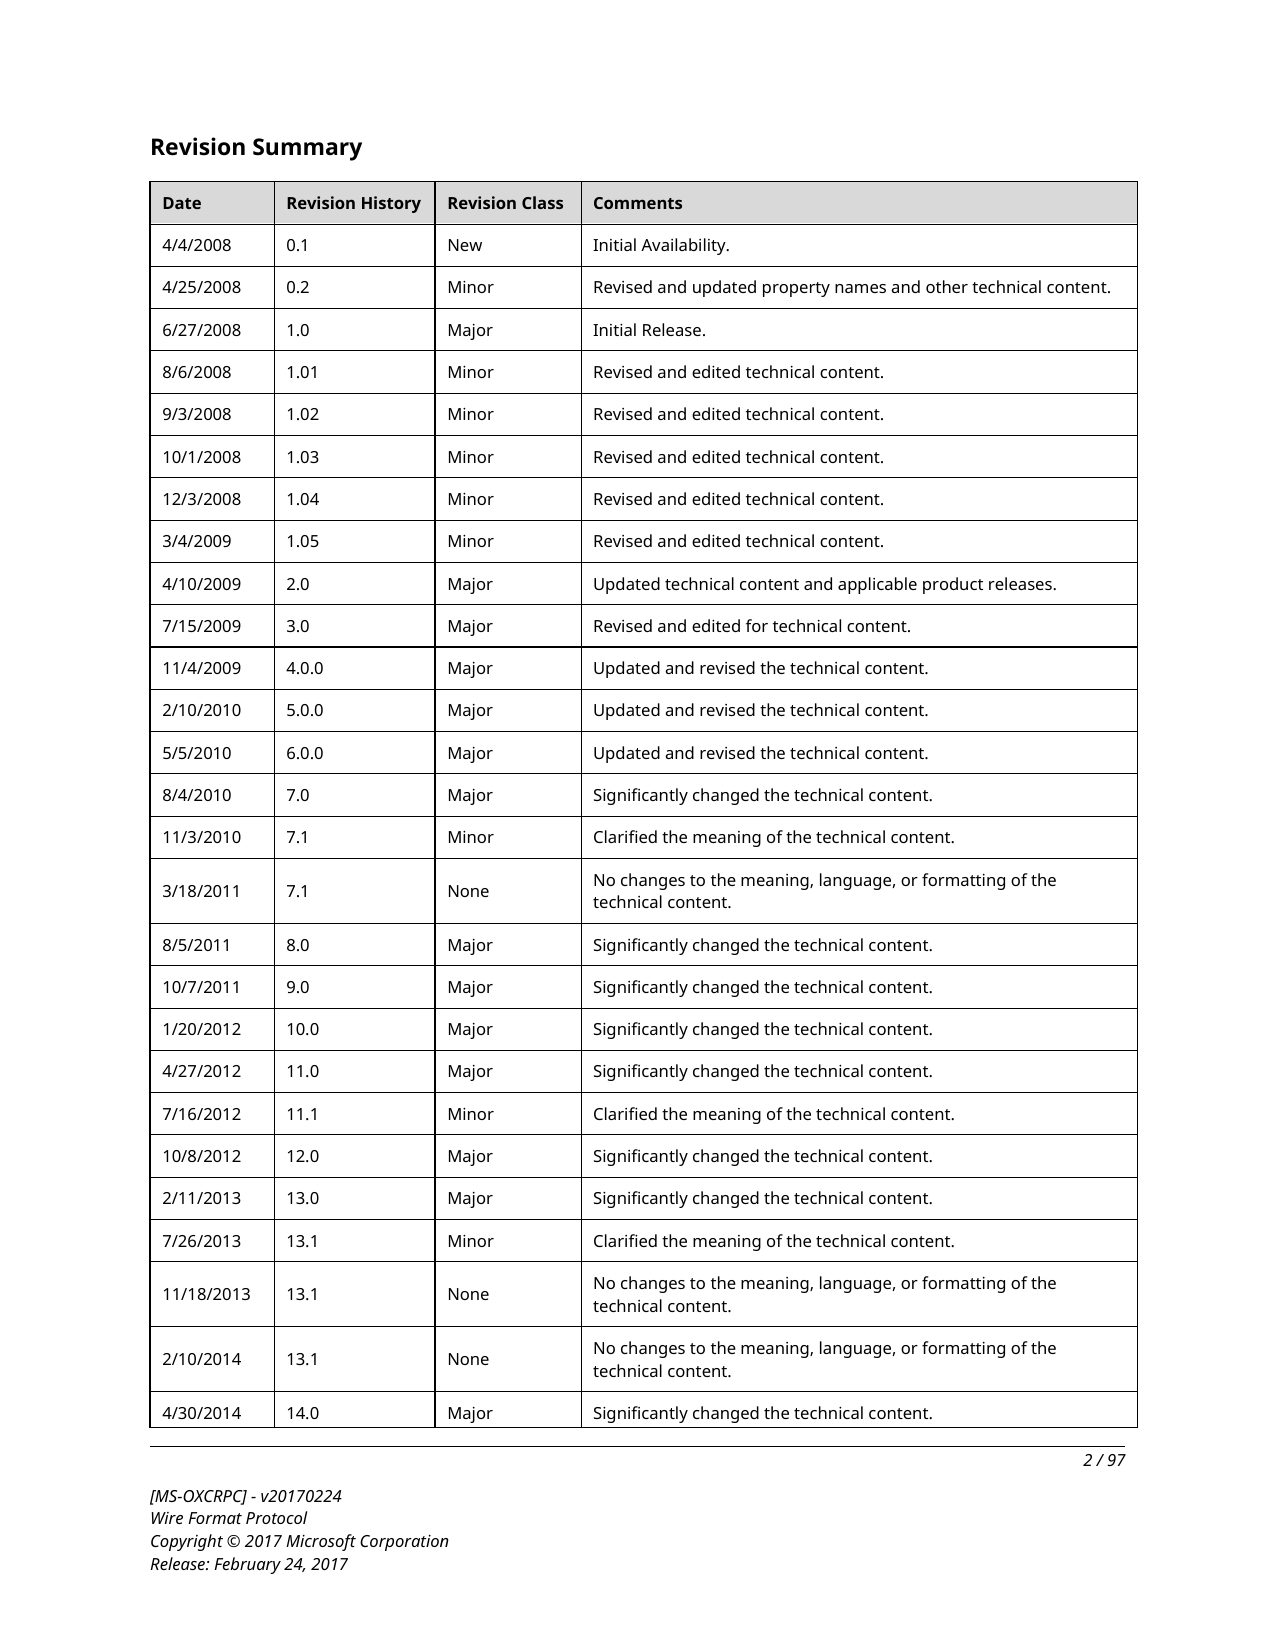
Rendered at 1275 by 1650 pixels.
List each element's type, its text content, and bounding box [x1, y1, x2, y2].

table_cell Major [436, 605, 581, 646]
table_cell 12/3/2008 [151, 478, 274, 519]
table_cell Major [436, 732, 581, 773]
table_cell 4/25/2008 [151, 267, 274, 308]
table_cell 11/3/2010 [151, 817, 274, 858]
table_cell 14.0 [275, 1392, 434, 1427]
table_cell Revised and edited for technical content. [582, 605, 1137, 646]
table_cell 9/3/2008 [151, 394, 274, 435]
table_cell 3/18/2011 [151, 859, 274, 923]
table_cell 13.1 [275, 1262, 434, 1326]
table_cell 13.0 [275, 1178, 434, 1219]
table_cell 7/16/2012 [151, 1093, 274, 1134]
table_cell 9.0 [275, 966, 434, 1007]
table_cell 8.0 [275, 924, 434, 965]
table_cell 10/7/2011 [151, 966, 274, 1007]
table_cell 11.0 [275, 1051, 434, 1092]
table_cell Initial Release. [582, 309, 1137, 350]
table_cell 4/10/2009 [151, 563, 274, 604]
table_cell None [436, 859, 581, 923]
table_cell 1.01 [275, 351, 434, 393]
table_cell 2/10/2014 [151, 1327, 274, 1391]
table_cell Clarified the meaning of the technical content. [582, 1093, 1137, 1134]
table_cell Revised and edited technical content. [582, 521, 1137, 562]
table_cell New [436, 225, 581, 266]
table_cell 4/30/2014 [151, 1392, 274, 1427]
table_cell 2/11/2013 [151, 1178, 274, 1219]
table_cell 1.0 [275, 309, 434, 350]
table_cell 1.03 [275, 436, 434, 477]
table_cell Minor [436, 351, 581, 393]
table_cell Major [436, 1009, 581, 1050]
table_cell 7.1 [275, 817, 434, 858]
table_cell Clarified the meaning of the technical content. [582, 817, 1137, 858]
table_cell Significantly changed the technical content. [582, 966, 1137, 1007]
table_cell Major [436, 648, 581, 689]
table_header Revision Class [436, 182, 581, 223]
table_cell 0.2 [275, 267, 434, 308]
table_cell 8/6/2008 [151, 351, 274, 393]
table_cell 5.0.0 [275, 690, 434, 731]
table_header Revision History [275, 182, 434, 223]
table_cell Revised and edited technical content. [582, 351, 1137, 393]
table_cell Minor [436, 394, 581, 435]
table_header Comments [582, 182, 1137, 223]
table_cell Significantly changed the technical content. [582, 774, 1137, 816]
table_cell Major [436, 924, 581, 965]
table_cell Revised and edited technical content. [582, 394, 1137, 435]
table_cell Minor [436, 267, 581, 308]
table_cell Minor [436, 1093, 581, 1134]
table_cell 8/4/2010 [151, 774, 274, 816]
table_cell Initial Availability. [582, 225, 1137, 266]
table_cell Updated and revised the technical content. [582, 732, 1137, 773]
table_cell Significantly changed the technical content. [582, 1009, 1137, 1050]
text Revision Summary [150, 131, 1125, 162]
table_cell Updated technical content and applicable product releases. [582, 563, 1137, 604]
table_cell 1.05 [275, 521, 434, 562]
table_cell 5/5/2010 [151, 732, 274, 773]
table_cell 7/15/2009 [151, 605, 274, 646]
table_cell Significantly changed the technical content. [582, 1051, 1137, 1092]
table_cell 12.0 [275, 1135, 434, 1177]
table_cell Minor [436, 478, 581, 519]
table_cell 1.02 [275, 394, 434, 435]
table_cell 1.04 [275, 478, 434, 519]
table_cell 8/5/2011 [151, 924, 274, 965]
table_cell Major [436, 309, 581, 350]
table_cell 1/20/2012 [151, 1009, 274, 1050]
table_cell Major [436, 1178, 581, 1219]
table_cell Significantly changed the technical content. [582, 924, 1137, 965]
table_cell 4/4/2008 [151, 225, 274, 266]
table_cell 7.0 [275, 774, 434, 816]
table_cell Major [436, 1392, 581, 1427]
table_cell Revised and edited technical content. [582, 436, 1137, 477]
table_cell Clarified the meaning of the technical content. [582, 1220, 1137, 1261]
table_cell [582, 1392, 1137, 1427]
table_cell Major [436, 690, 581, 731]
table_cell Minor [436, 1220, 581, 1261]
table_cell Significantly changed the technical content. [582, 1135, 1137, 1177]
table_cell 3/4/2009 [151, 521, 274, 562]
table_cell 2.0 [275, 563, 434, 604]
table_cell 3.0 [275, 605, 434, 646]
table_cell 13.1 [275, 1220, 434, 1261]
table_cell Revised and edited technical content. [582, 478, 1137, 519]
table_cell 0.1 [275, 225, 434, 266]
table_cell Major [436, 1135, 581, 1177]
table_cell Minor [436, 817, 581, 858]
table_cell No changes to the meaning, language, or formatting of the technical content. [582, 1327, 1137, 1391]
table_cell 4.0.0 [275, 648, 434, 689]
table_cell Significantly changed the technical content. [582, 1178, 1137, 1219]
table_cell 6/27/2008 [151, 309, 274, 350]
table_cell Minor [436, 521, 581, 562]
table_cell Major [436, 563, 581, 604]
table_cell Major [436, 774, 581, 816]
table_cell 10/8/2012 [151, 1135, 274, 1177]
table_cell 10.0 [275, 1009, 434, 1050]
table_cell Minor [436, 436, 581, 477]
table_cell No changes to the meaning, language, or formatting of the technical content. [582, 1262, 1137, 1326]
table_cell Updated and revised the technical content. [582, 648, 1137, 689]
table_cell None [436, 1262, 581, 1326]
table_cell 10/1/2008 [151, 436, 274, 477]
table_cell 4/27/2012 [151, 1051, 274, 1092]
table_cell Updated and revised the technical content. [582, 690, 1137, 731]
table_cell 2/10/2010 [151, 690, 274, 731]
table_cell None [436, 1327, 581, 1391]
table_header Date [151, 182, 274, 223]
table_cell 7/26/2013 [151, 1220, 274, 1261]
table_cell 11.1 [275, 1093, 434, 1134]
table_cell Major [436, 1051, 581, 1092]
table_cell Major [436, 966, 581, 1007]
table_cell Revised and updated property names and other technical content. [582, 267, 1137, 308]
table_cell 13.1 [275, 1327, 434, 1391]
table_cell 7.1 [275, 859, 434, 923]
table_cell 11/18/2013 [151, 1262, 274, 1326]
table_cell 6.0.0 [275, 732, 434, 773]
table_cell No changes to the meaning, language, or formatting of the technical content. [582, 859, 1137, 923]
table_cell 11/4/2009 [151, 648, 274, 689]
